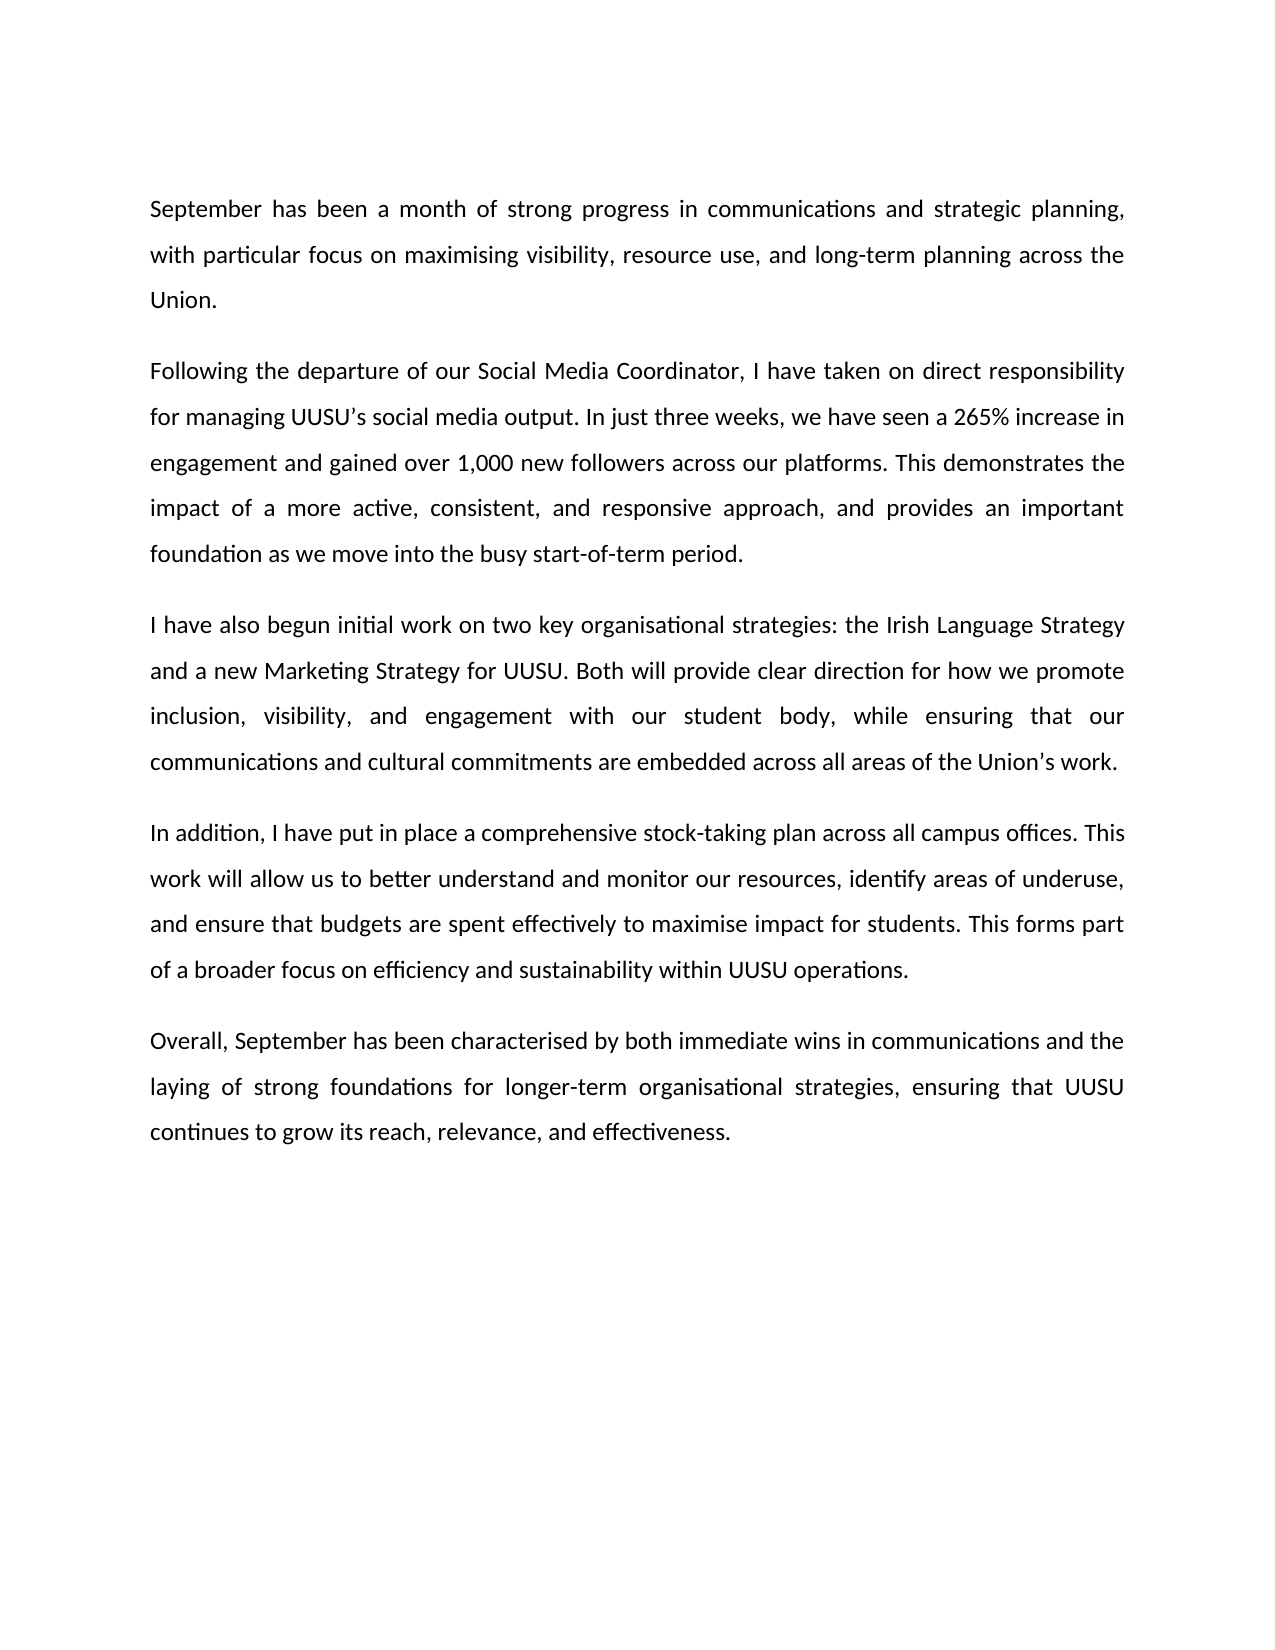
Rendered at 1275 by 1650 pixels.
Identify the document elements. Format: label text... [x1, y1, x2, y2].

text September has been a month of strong progress in communications and strategic planning, with particular focus on maximising visibility, resource use, and long-term planning across the Union. [150, 150, 1125, 315]
text Following the departure of our Social Media Coordinator, I have taken on direct responsibility for managing UUSU’s social media output. In just three weeks, we have seen a 265% increase in engagement and gained over 1,000 new followers across our platforms. This demonstrates the impact of a more active, consistent, and responsive approach, and provides an important foundation as we move into the busy start-of-term period. [150, 355, 1125, 569]
text Overall, September has been characterised by both immediate wins in communications and the laying of strong foundations for longer-term organisational strategies, ensuring that UUSU continues to grow its reach, relevance, and effectiveness. [150, 1025, 1125, 1147]
text I have also begun initial work on two key organisational strategies: the Irish Language Strategy and a new Marketing Strategy for UUSU. Both will provide clear direction for how we promote inclusion, visibility, and engagement with our student body, while ensuring that our communications and cultural commitments are embedded across all areas of the Union’s work. [150, 609, 1125, 777]
text In addition, I have put in place a comprehensive stock-taking plan across all campus offices. This work will allow us to better understand and monitor our resources, identify areas of underuse, and ensure that budgets are spent effectively to maximise impact for students. This forms part of a broader focus on efficiency and sustainability within UUSU operations. [150, 817, 1125, 985]
